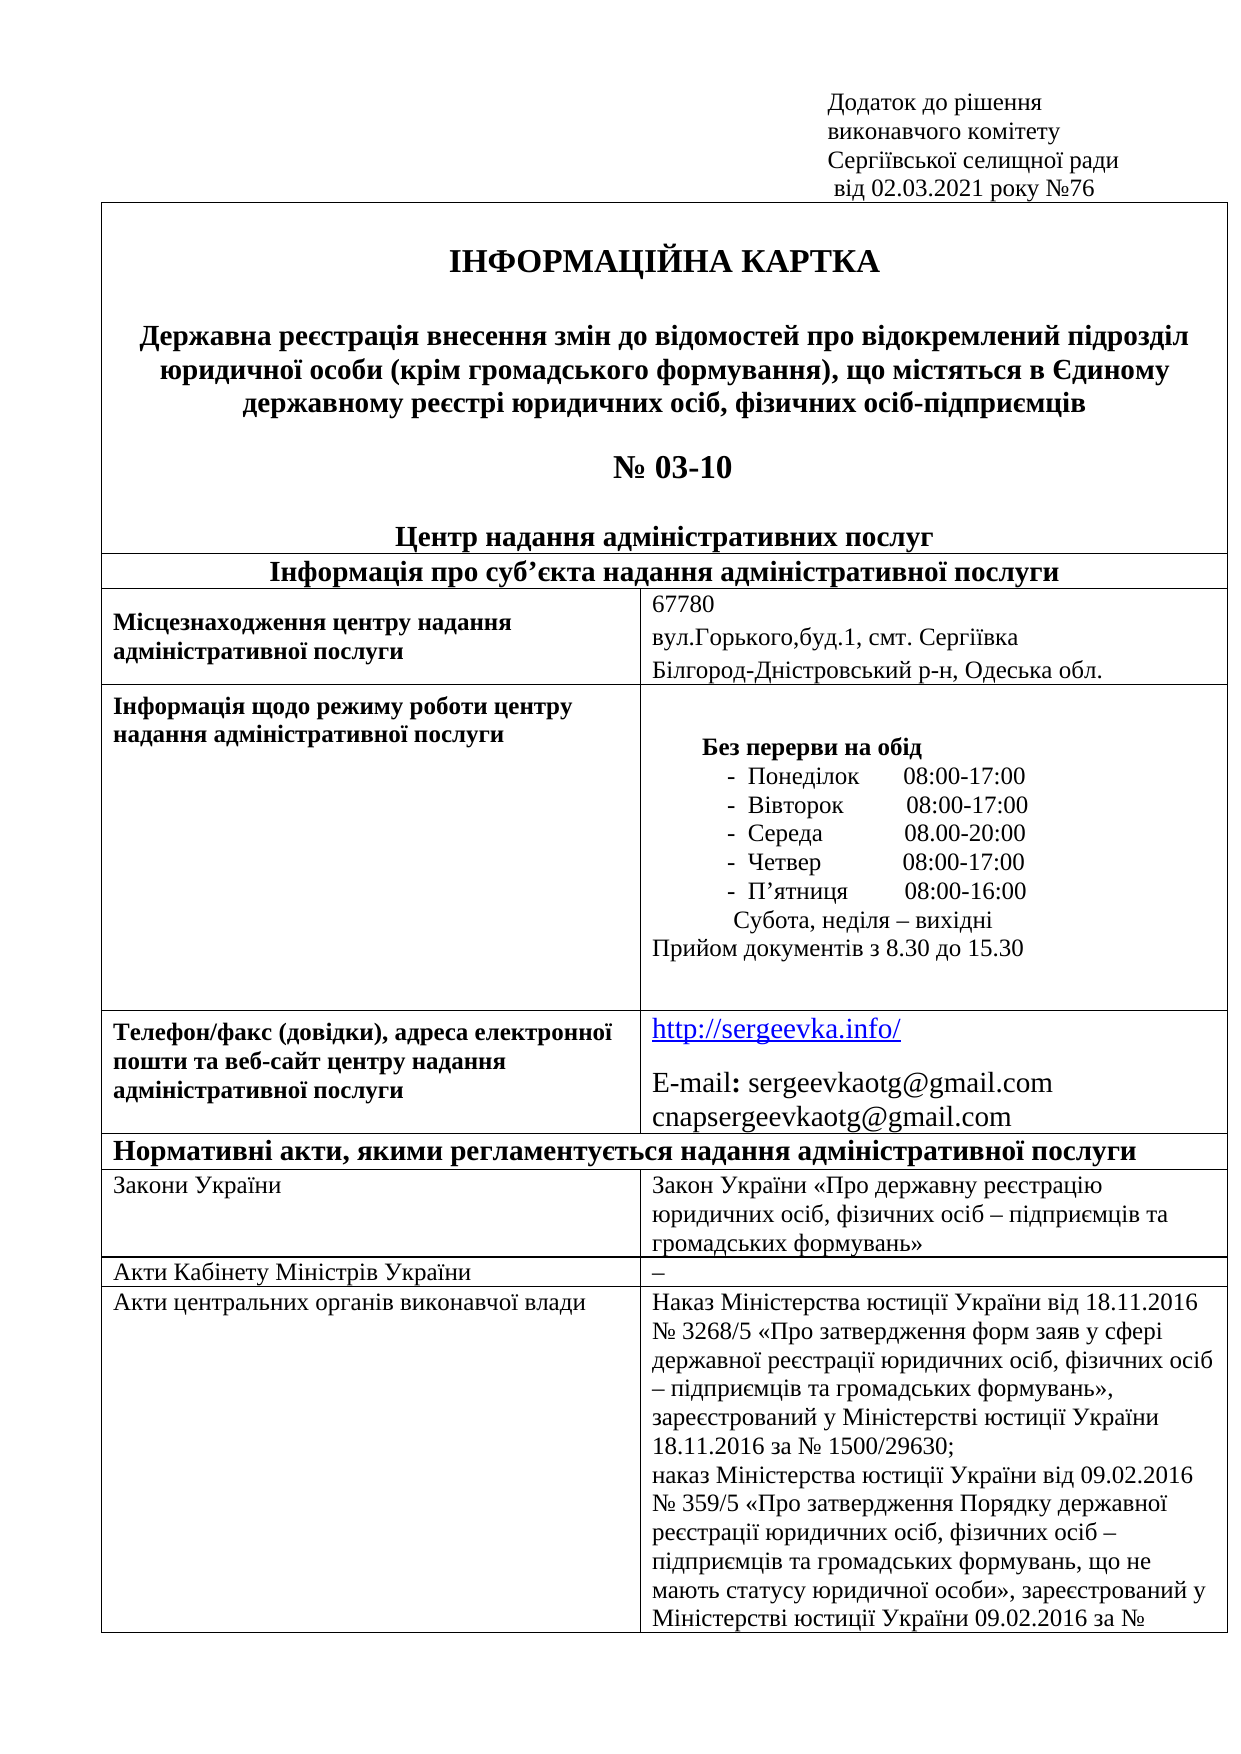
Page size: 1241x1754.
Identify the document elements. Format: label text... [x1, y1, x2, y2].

text виконавчого комітету [177, 116, 1152, 145]
text від 02.03.2021 року №76 [177, 173, 1152, 202]
table_cell – [641, 1258, 1227, 1286]
table_cell Акти Кабінету Міністрів України [102, 1258, 640, 1286]
table_cell Закон України «Про державну реєстрацію юридичних осіб, фізичних осіб – підприємців та громадських формувань» [641, 1170, 1227, 1256]
text Додаток до рішення [177, 87, 1152, 116]
table_cell Телефон/факс (довідки), адреса електронної пошти та веб-сайт центру надання адміністративної послуги [102, 1011, 640, 1132]
table_cell 67780 вул.Горького,буд.1, смт. Сергіївка Білгород-Дністровський р-н, Одеська обл. [641, 589, 1227, 683]
table_header ІНФОРМАЦІЙНА КАРТКА Державна реєстрація внесення змін до відомостей про відокремлений підрозділ юридичної особи (крім громадського формування), що містяться в Єдиному державному реєстрі юридичних осіб, фізичних осіб-підприємців № 03-10 Центр надання адміністративних послуг [102, 203, 1227, 553]
table_cell Інформація щодо режиму роботи центру надання адміністративної послуги [102, 685, 640, 1010]
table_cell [641, 1287, 1227, 1632]
text Сергіївської селищної ради [177, 145, 1152, 173]
table_cell http://sergeevka.info/ E-mail: sergeevkaotg@gmail.com cnapsergeevkaotg@gmail.com [641, 1011, 1227, 1132]
table_cell Без перерви на обід - Понеділок 08:00-17:00 - Вівторок 08:00-17:00 - Середа 08.00-20:00 - Четвер 08:00-17:00 - П’ятниця 08:00-16:00 Субота, неділя – вихідні Прийом документів з 8.30 до 15.30 [641, 685, 1227, 1010]
table_cell Інформація про суб’єкта надання адміністративної послуги [102, 554, 1227, 588]
table_cell Місцезнаходження центру надання адміністративної послуги [102, 589, 640, 683]
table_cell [102, 1287, 640, 1632]
table_cell Закони України [102, 1170, 640, 1256]
table_cell Нормативні акти, якими регламентується надання адміністративної послуги [102, 1134, 1227, 1169]
